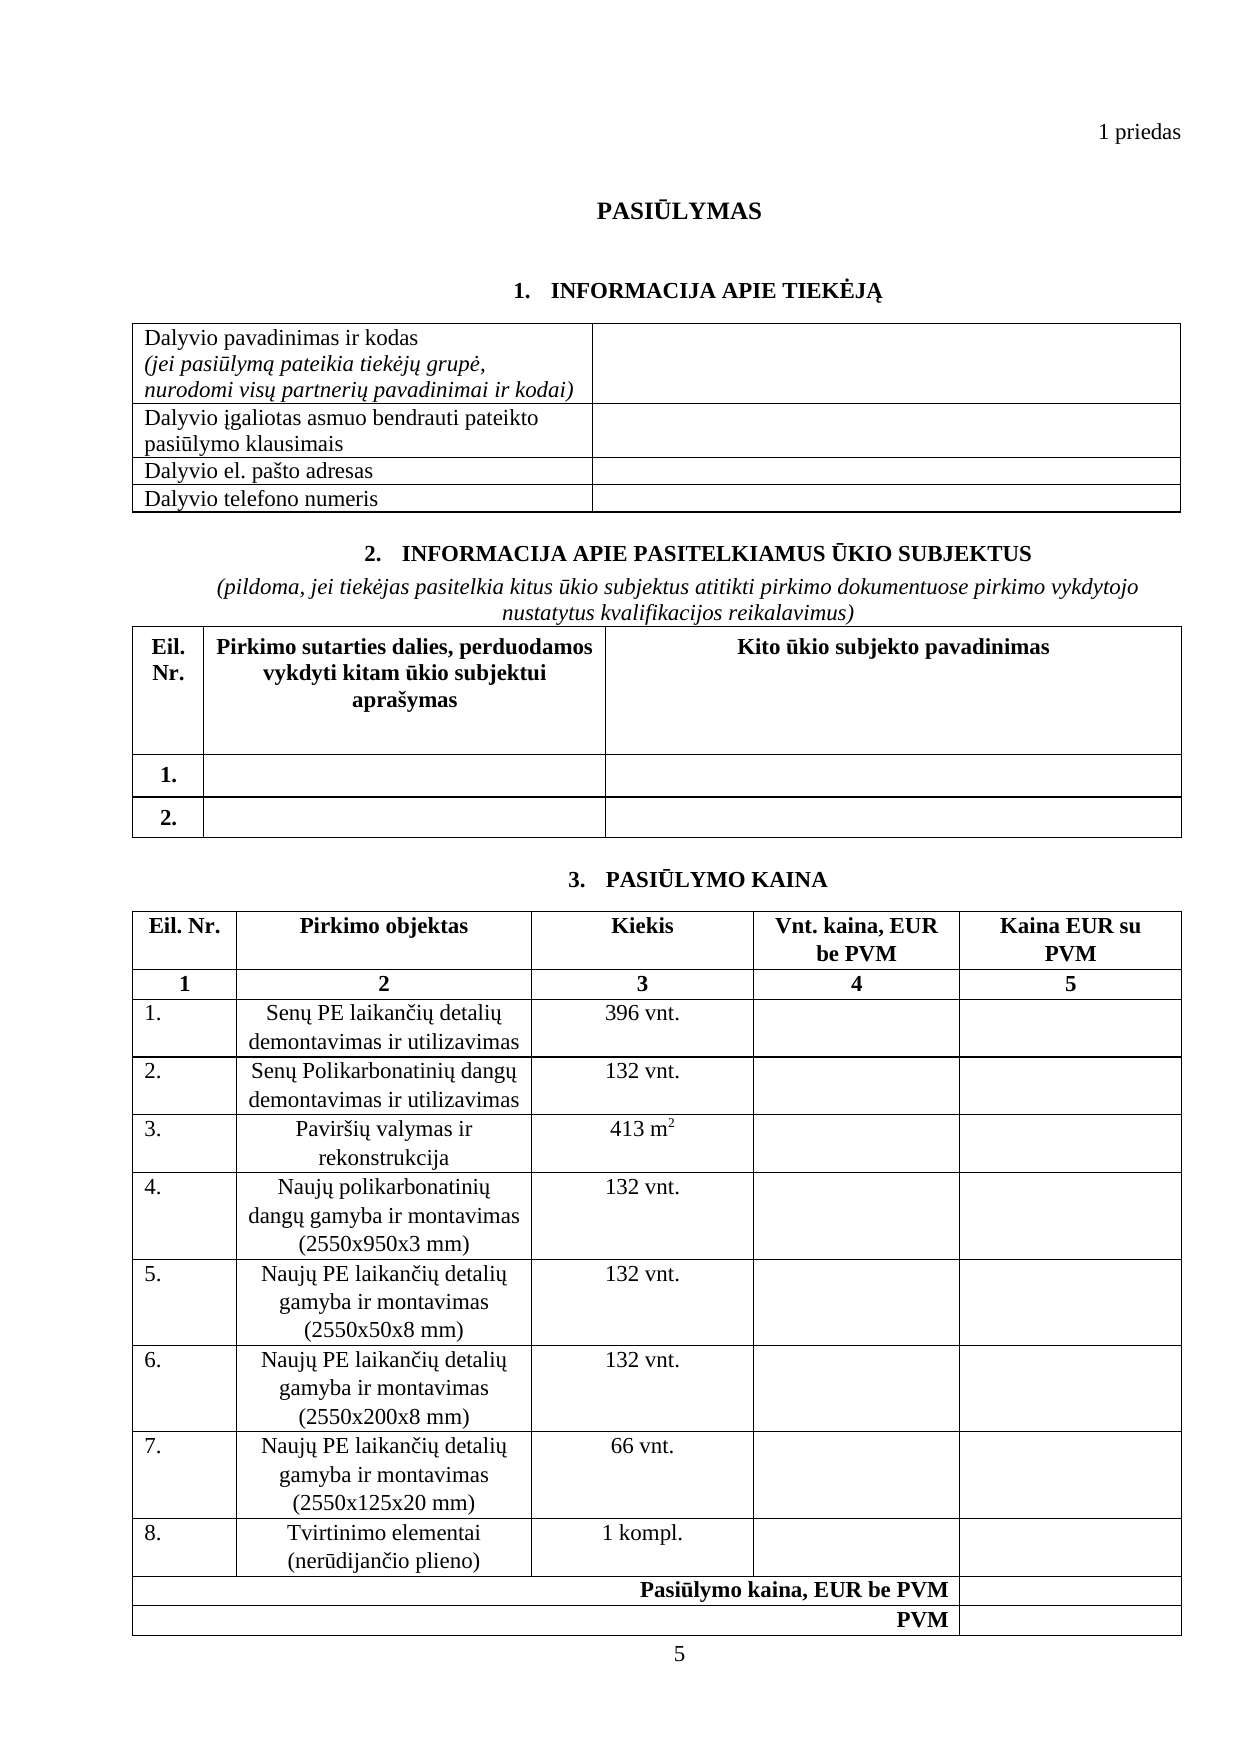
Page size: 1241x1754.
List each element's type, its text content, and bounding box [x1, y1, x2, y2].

table_cell Pasiūlymo kaina, EUR be PVM [133, 1577, 959, 1605]
table_cell 132 vnt. [532, 1346, 753, 1431]
table_cell Naujų PE laikančių detalių gamyba ir montavimas (2550x125x20 mm) [237, 1432, 531, 1518]
table_cell Senų Polikarbonatinių dangų demontavimas ir utilizavimas [237, 1058, 531, 1114]
table_cell [593, 458, 1180, 484]
table_cell Naujų PE laikančių detalių gamyba ir montavimas (2550x200x8 mm) [237, 1346, 531, 1431]
table_cell Dalyvio įgaliotas asmuo bendrauti pateikto pasiūlymo klausimais [133, 404, 592, 457]
table_cell 4 [754, 970, 959, 998]
table_header Dalyvio pavadinimas ir kodas (jei pasiūlymą pateikia tiekėjų grupė, nurodomi visų partnerių pavadinimai ir kodai) [133, 324, 592, 403]
table_cell [133, 1115, 236, 1172]
table_cell 66 vnt. [532, 1432, 753, 1518]
table_cell [754, 1519, 959, 1576]
table_cell [754, 1000, 959, 1056]
table_cell [960, 1606, 1181, 1634]
table_header Kiekis [532, 912, 753, 969]
list INFORMACIJA APIE PASITELKIAMUS ŪKIO SUBJEKTUS [215, 540, 1181, 567]
table_cell [754, 1173, 959, 1258]
table_cell [960, 1000, 1181, 1056]
table_cell PVM [133, 1606, 959, 1634]
table_cell Naujų PE laikančių detalių gamyba ir montavimas (2550x50x8 mm) [237, 1260, 531, 1345]
table_cell [960, 1346, 1181, 1431]
table_cell 3 [532, 970, 753, 998]
table_cell [133, 1058, 236, 1114]
table_cell 132 vnt. [532, 1173, 753, 1258]
table_cell Dalyvio el. pašto adresas [133, 458, 592, 484]
table_cell Paviršių valymas ir rekonstrukcija [237, 1115, 531, 1172]
table_header Kito ūkio subjekto pavadinimas [606, 627, 1181, 754]
table_cell [960, 1115, 1181, 1172]
table_header Eil. Nr. [133, 627, 203, 754]
table_header Vnt. kaina, EUR be PVM [754, 912, 959, 969]
table_cell 413 m2 [532, 1115, 753, 1172]
table_cell [960, 1519, 1181, 1576]
text (pildoma, jei tiekėjas pasitelkia kitus ūkio subjektus atitikti pirkimo dokumentuose pirkimo vykdytojo nustatytus kvalifikacijos reikalavimus) [177, 573, 1181, 626]
table_cell 2. [133, 798, 203, 837]
table_cell [754, 1432, 959, 1518]
table_cell [960, 1058, 1181, 1114]
table_header [593, 324, 1180, 403]
table_cell 1 kompl. [532, 1519, 753, 1576]
table_cell [133, 1173, 236, 1258]
table_cell [133, 1000, 236, 1056]
table_cell Senų PE laikančių detalių demontavimas ir utilizavimas [237, 1000, 531, 1056]
table_cell [754, 1260, 959, 1345]
table_cell [606, 755, 1181, 796]
table_cell [593, 404, 1180, 457]
table_cell 2 [237, 970, 531, 998]
table_header Pirkimo objektas [237, 912, 531, 969]
table_cell 396 vnt. [532, 1000, 753, 1056]
list PASIŪLYMO KAINA [215, 866, 1181, 892]
table_cell 132 vnt. [532, 1260, 753, 1345]
table_cell 5 [960, 970, 1181, 998]
table_cell [204, 755, 605, 796]
table_cell [960, 1260, 1181, 1345]
table_cell [754, 1115, 959, 1172]
table_cell 1. [133, 755, 203, 796]
text 1 priedas [177, 118, 1181, 144]
table_header Eil. Nr. [133, 912, 236, 969]
table_header Kaina EUR su PVM [960, 912, 1181, 969]
table_cell [133, 1519, 236, 1576]
list INFORMACIJA APIE TIEKĖJĄ [215, 278, 1181, 304]
table_cell [133, 1432, 236, 1518]
table_cell [960, 1173, 1181, 1258]
table_cell Tvirtinimo elementai (nerūdijančio plieno) [237, 1519, 531, 1576]
table_cell Naujų polikarbonatinių dangų gamyba ir montavimas (2550x950x3 mm) [237, 1173, 531, 1258]
subtitle PASIŪLYMAS [177, 196, 1181, 224]
table_cell [606, 798, 1181, 837]
table_cell 1 [133, 970, 236, 998]
table_cell [754, 1058, 959, 1114]
table_cell Dalyvio telefono numeris [133, 485, 592, 511]
table_cell [754, 1346, 959, 1431]
table_cell [960, 1577, 1181, 1605]
table_cell [133, 1346, 236, 1431]
table_header Pirkimo sutarties dalies, perduodamos vykdyti kitam ūkio subjektui aprašymas [204, 627, 605, 754]
table_cell [204, 798, 605, 837]
table_cell [133, 1260, 236, 1345]
table_cell 132 vnt. [532, 1058, 753, 1114]
table_cell [593, 485, 1180, 511]
table_cell [960, 1432, 1181, 1518]
